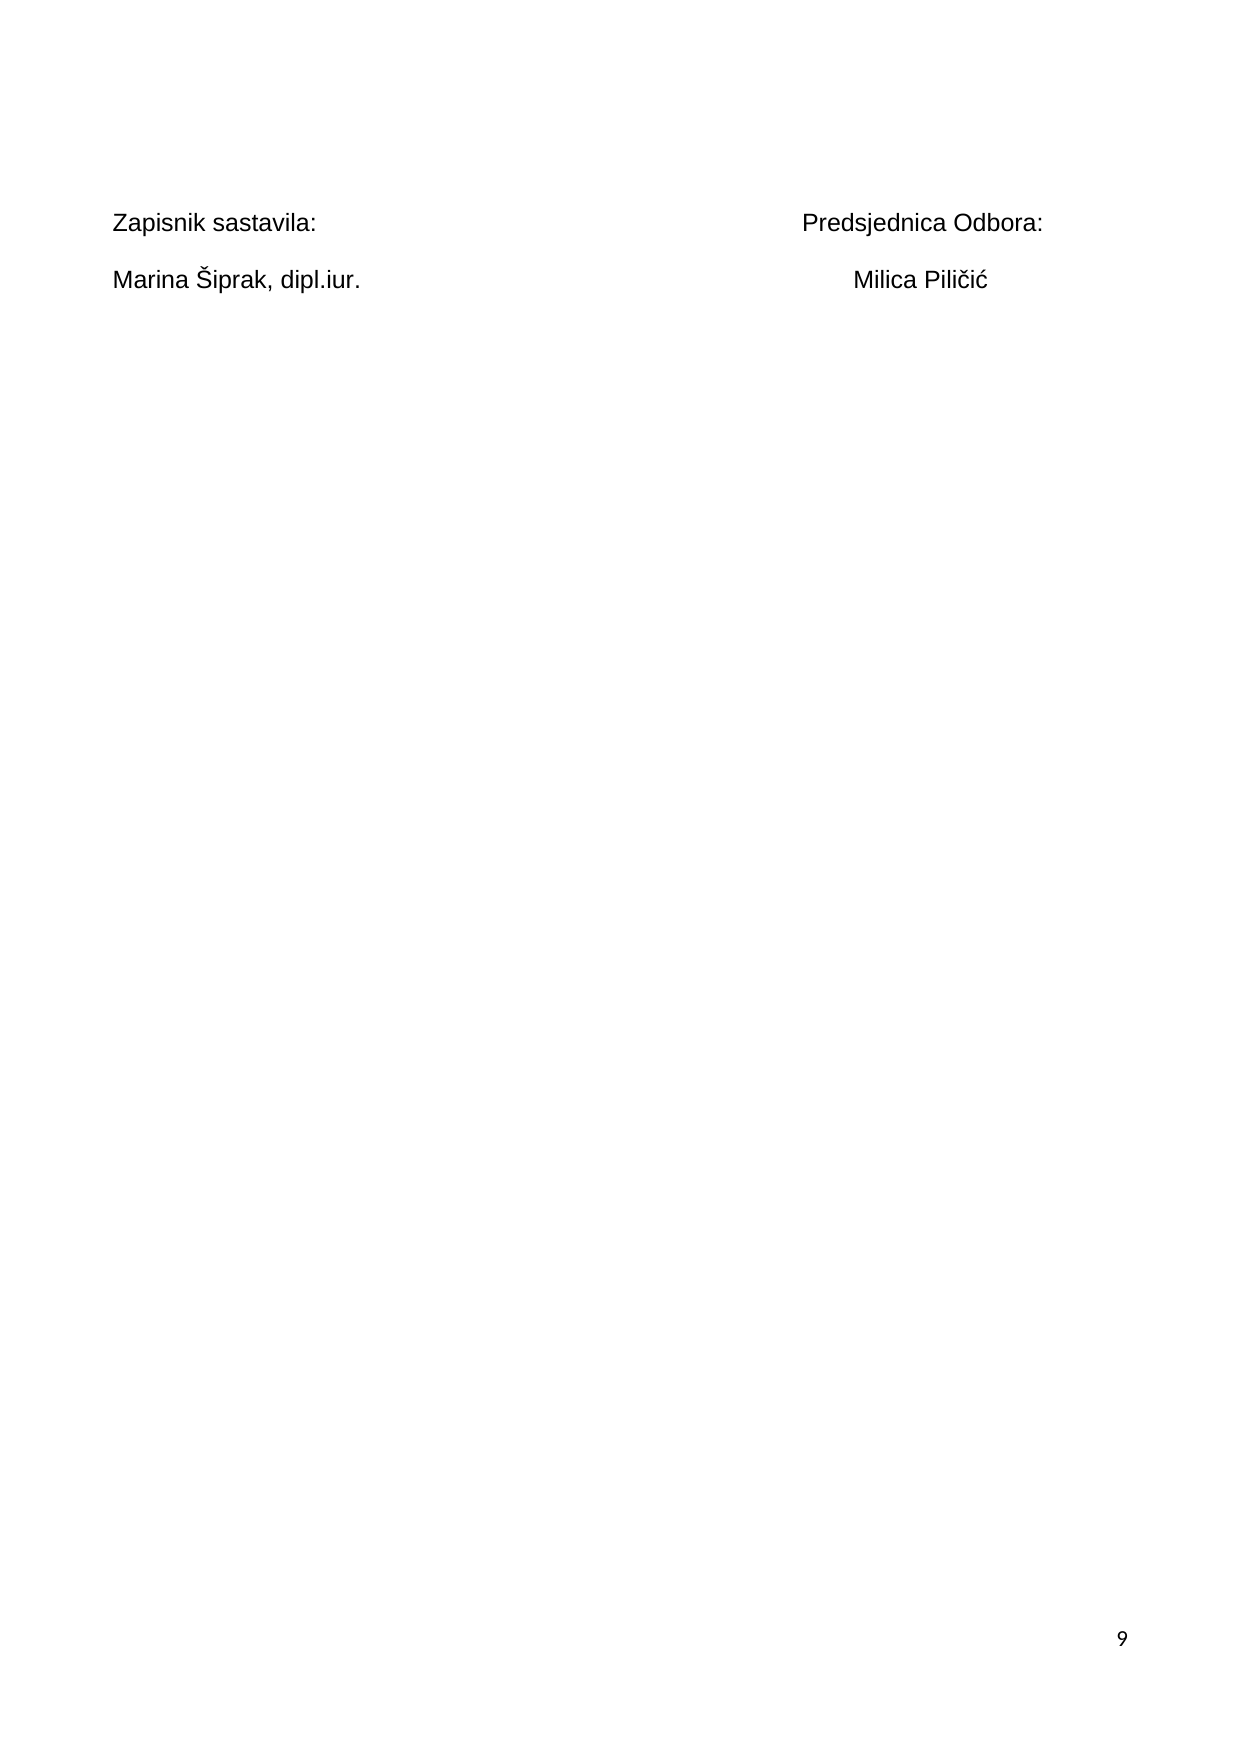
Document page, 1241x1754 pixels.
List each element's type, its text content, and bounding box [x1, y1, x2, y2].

text Marina Šiprak, dipl.iur. Milica Piličić [112, 265, 1128, 294]
text Zapisnik sastavila: Predsjednica Odbora: [112, 207, 1128, 236]
